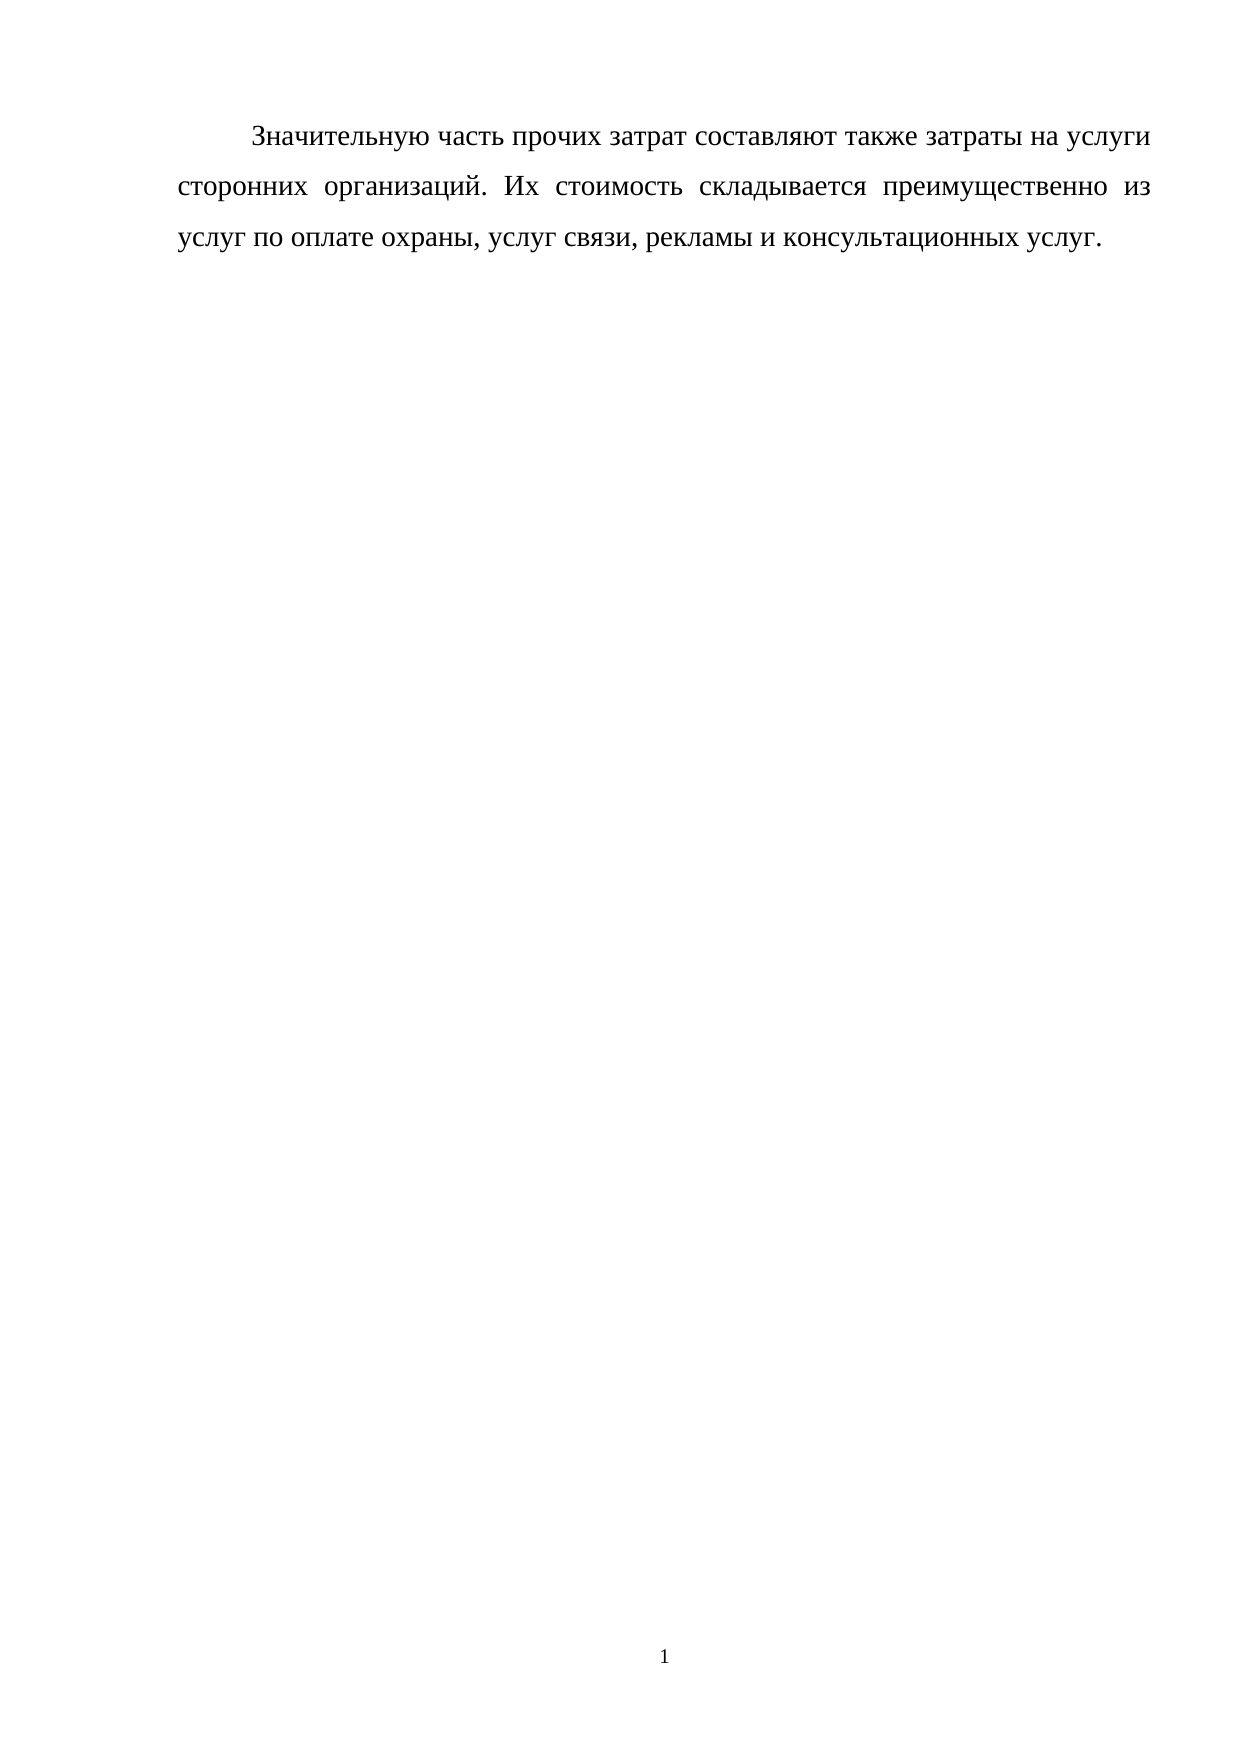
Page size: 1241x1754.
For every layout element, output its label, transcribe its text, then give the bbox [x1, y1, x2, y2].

text Значительную часть прочих затрат составляют также затраты на услуги сторонних организаций. Их стоимость складывается преимущественно из услуг по оплате охраны, услуг связи, рекламы и консультационных услуг. [177, 118, 1152, 252]
